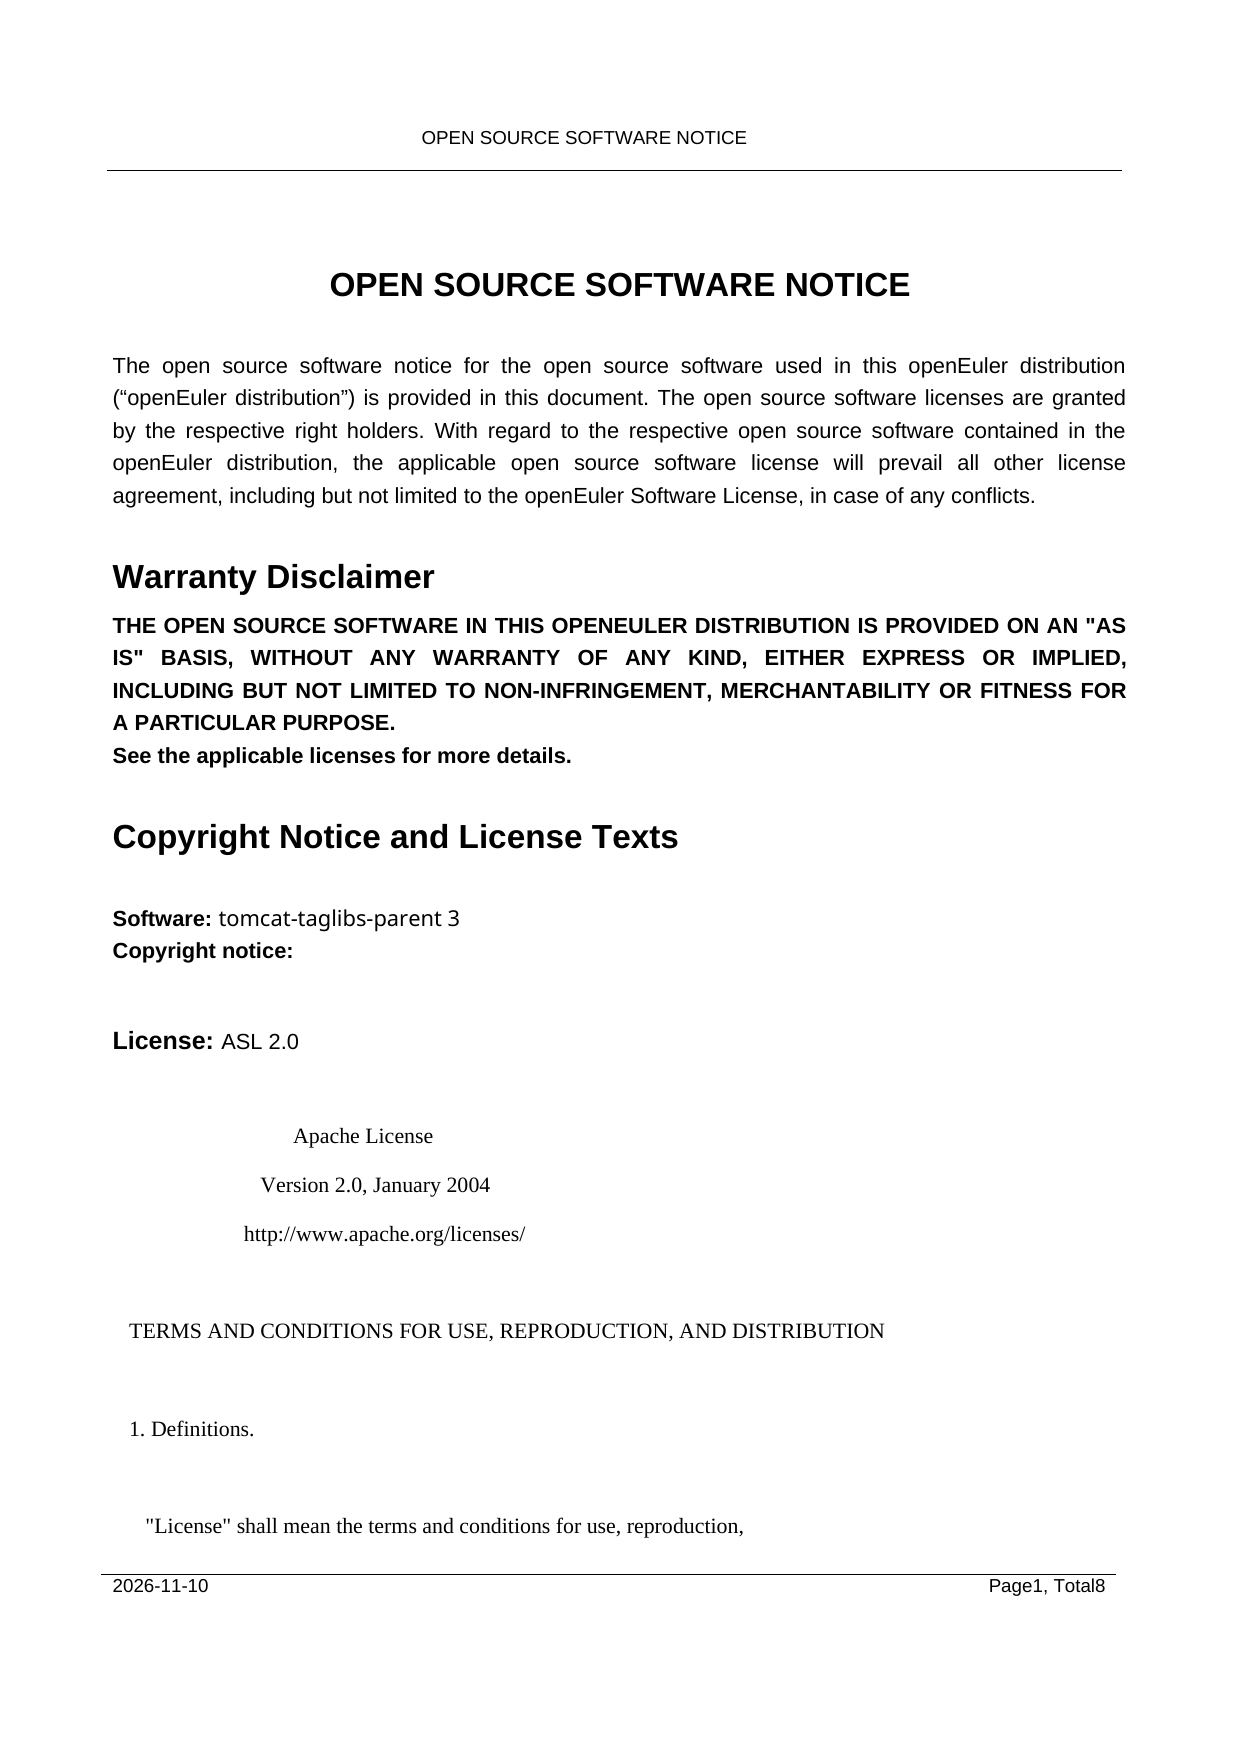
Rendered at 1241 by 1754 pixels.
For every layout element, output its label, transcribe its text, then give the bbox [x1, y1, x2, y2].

text THE OPEN SOURCE SOFTWARE IN THIS OPENEULER DISTRIBUTION IS PROVIDED ON AN "AS IS" BASIS, WITHOUT ANY WARRANTY OF ANY KIND, EITHER EXPRESS OR IMPLIED, INCLUDING BUT NOT LIMITED TO NON-INFRINGEMENT, MERCHANTABILITY OR FITNESS FOR A PARTICULAR PURPOSE. See the applicable licenses for more details. [112, 609, 1128, 771]
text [112, 1071, 1128, 1542]
text Warranty Disclaimer [112, 544, 1128, 609]
text The open source software notice for the open source software used in this openEuler distribution (“openEuler distribution”) is provided in this document. The open source software licenses are granted by the respective right holders. With regard to the respective open source software contained in the openEuler distribution, the applicable open source software license will prevail all other license agreement, including but not limited to the openEuler Software License, in case of any conflicts. [112, 349, 1128, 511]
text Copyright notice: [112, 934, 1128, 966]
text License: ASL 2.0 [112, 1024, 1128, 1057]
text Copyright Notice and License Texts [112, 804, 1128, 869]
text OPEN SOURCE SOFTWARE NOTICE [112, 251, 1128, 316]
text Software: tomcat-taglibs-parent 3 [112, 901, 1128, 934]
